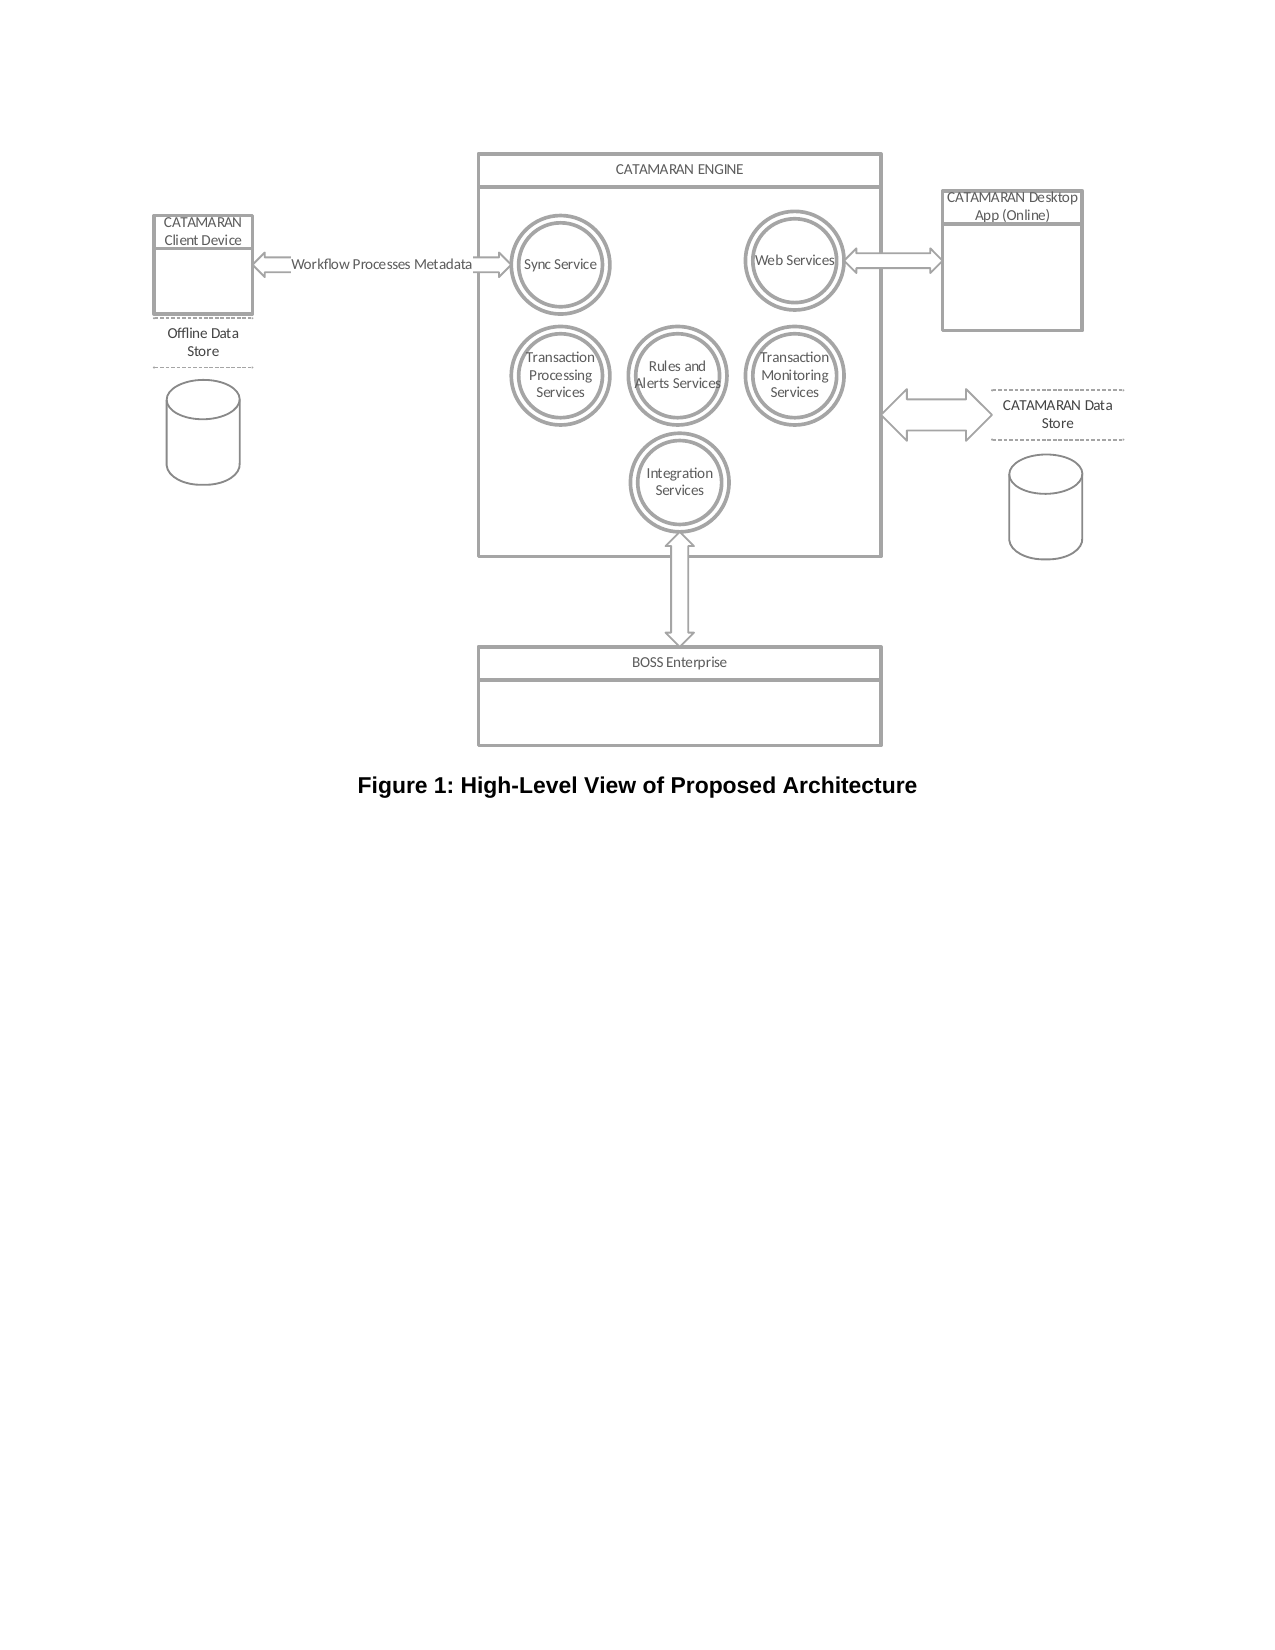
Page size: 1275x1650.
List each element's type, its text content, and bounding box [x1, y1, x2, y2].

text Figure 1: High-Level View of Proposed Architecture [150, 772, 1125, 798]
